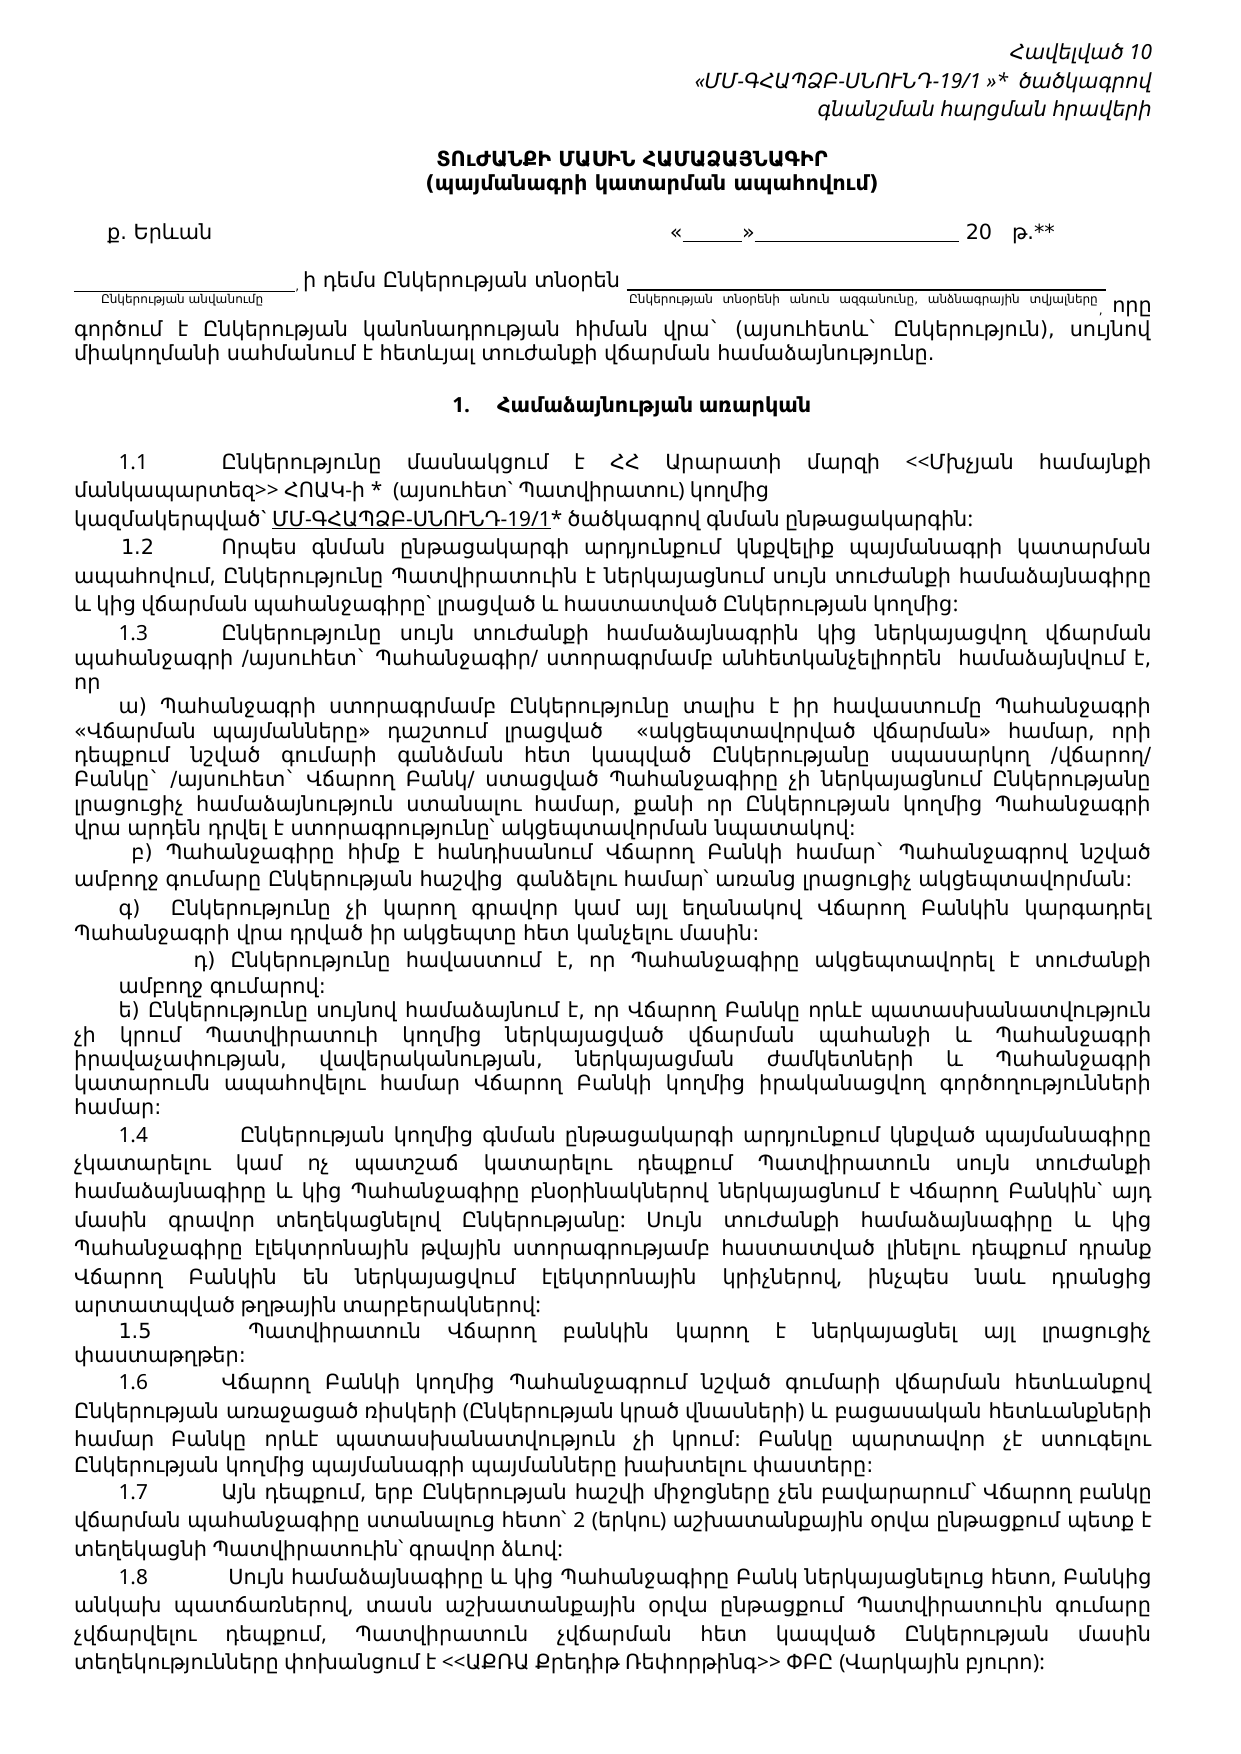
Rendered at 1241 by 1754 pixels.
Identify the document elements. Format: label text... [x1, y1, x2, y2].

text «ՄՄ-ԳՀԱՊՁԲ-ՍՆՈՒՆԴ-19/1 »* ծածկագրով [74, 66, 1152, 94]
list Պատվիրատուն Վճարող բանկին կարող է ներկայացնել այլ լրացուցիչ փաստաթղթեր: [74, 1319, 1152, 1367]
text (պայմանագրի կատարման ապահովում) [74, 171, 1152, 196]
text , ի դեմս Ընկերության տնօրեն [74, 268, 1152, 293]
text գնանշման հարցման հրավերի [74, 94, 1152, 123]
text բ) Պահանջագիրը հիմք է հանդիսանում Վճարող Բանկի համար` Պահանջագրով նշված ամբողջ գումարը Ընկերության հաշվից գանձելու համար՝ առանց լրացուցիչ ակցեպտավորման: [74, 840, 1152, 893]
text ք. Երևան « » 20 թ.** [74, 220, 1152, 244]
list Որպես գնման ընթացակարգի արդյունքում կնքվելիք պայմանագրի կատարման ապահովում, Ընկերությունը Պատվիրատուին է ներկայացնում սույն տուժանքի համաձայնագիրը և կից վճարման պահանջագիրը` լրացված և հաստատված Ընկերության կողմից: [74, 532, 1152, 618]
text Հավելված 10 [74, 37, 1152, 66]
list Ընկերության կողմից գնման ընթացակարգի արդյունքում կնքված պայմանագիրը չկատարելու կամ ոչ պատշաճ կատարելու դեպքում Պատվիրատուն սույն տուժանքի համաձայնագիրը և կից Պահանջագիրը բնօրինակներով ներկայացնում է Վճարող Բանկին` այդ մասին գրավոր տեղեկացնելով Ընկերությանը: Սույն տուժանքի համաձայնագիրը և կից Պահանջագիրը էլեկտրոնային թվային ստորագրությամբ հաստատված լինելու դեպքում դրանք Վճարող Բանկին են ներկայացվում էլեկտրոնային կրիչներով, ինչպես նաև դրանցից արտատպված թղթային տարբերակներով: [74, 1120, 1152, 1319]
list Համաձայնության առարկան [111, 390, 1152, 418]
text ա) Պահանջագրի ստորագրմամբ Ընկերությունը տալիս է իր հավաստումը Պահանջագրի «Վճարման պայմանները» դաշտում լրացված «ակցեպտավորված վճարման» համար, որի դեպքում նշված գումարի գանձման հետ կապված Ընկերությանը սպասարկող /վճարող/ Բանկը` /այսուհետ` Վճարող Բանկ/ ստացված Պահանջագիրը չի ներկայացնում Ընկերությանը լրացուցիչ համաձայնություն ստանալու համար, քանի որ Ընկերության կողմից Պահանջագրի վրա արդեն դրվել է ստորագրությունը՝ ակցեպտավորման նպատակով: [74, 694, 1152, 840]
list Ընկերությունը սույն տուժանքի համաձայնագրին կից ներկայացվող վճարման պահանջագրի /այսուհետ` Պահանջագիր/ ստորագրմամբ անհետկանչելիորեն համաձայնվում է, որ [74, 618, 1152, 694]
text Ընկերության անվանումը Ընկերության տնօրենի անուն ազգանունը, անձնագրային տվյալները, որը գործում է Ընկերության կանոնադրության հիման վրա` (այսուհետև` Ընկերություն), սույնով միակողմանի սահմանում է հետևյալ տուժանքի վճարման համաձայնությունը. [74, 293, 1152, 366]
list Սույն համաձայնագիրը և կից Պահանջագիրը Բանկ ներկայացնելուց հետո, Բանկից անկախ պատճառներով, տասն աշխատանքային օրվա ընթացքում Պատվիրատուին գումարը չվճարվելու դեպքում, Պատվիրատուն չվճարման հետ կապված Ընկերության մասին տեղեկությունները փոխանցում է <<ԱՔՌԱ Քրեդիթ Ռեփորթինգ>> ՓԲԸ (Վարկային բյուրո): [74, 1562, 1152, 1676]
text ե) Ընկերությունը սույնով համաձայնում է, որ Վճարող Բանկը որևէ պատասխանատվություն չի կրում Պատվիրատուի կողմից ներկայացված վճարման պահանջի և Պահանջագրի իրավաչափության, վավերականության, ներկայացման ժամկետների և Պահանջագրի կատարումն ապահովելու համար Վճարող Բանկի կողմից իրականացվող գործողությունների համար: [74, 998, 1152, 1120]
list Այն դեպքում, երբ Ընկերության հաշվի միջոցները չեն բավարարում՝ Վճարող բանկը վճարման պահանջագիրը ստանալուց հետո՝ 2 (երկու) աշխատանքային օրվա ընթացքում պետք է տեղեկացնի Պատվիրատուին՝ գրավոր ձևով: [74, 1477, 1152, 1562]
text ՏՈւԺԱՆՔԻ ՄԱՍԻՆ ՀԱՄԱՁԱՅՆԱԳԻՐ [74, 147, 1152, 171]
text դ) Ընկերությունը հավաստում է, որ Պահանջագիրը ակցեպտավորել է տուժանքի ամբողջ գումարով: [118, 946, 1152, 998]
text կազմակերպված` ՄՄ-ԳՀԱՊՁԲ-ՍՆՈՒՆԴ-19/1* ծածկագրով գնման ընթացակարգին: [74, 504, 1152, 532]
text գ) Ընկերությունը չի կարող գրավոր կամ այլ եղանակով Վճարող Բանկին կարգադրել Պահանջագրի վրա դրված իր ակցեպտը հետ կանչելու մասին: [74, 893, 1152, 946]
list Վճարող Բանկի կողմից Պահանջագրում նշված գումարի վճարման հետևանքով Ընկերության առաջացած ռիսկերի (Ընկերության կրած վնասների) և բացասական հետևանքների համար Բանկը որևէ պատասխանատվություն չի կրում: Բանկը պարտավոր չէ ստուգելու Ընկերության կողմից պայմանագրի պայմանները խախտելու փաստերը: [74, 1367, 1152, 1477]
list Ընկերությունը մասնակցում է ՀՀ Արարատի մարզի <<Մխչյան համայնքի մանկապարտեզ>> ՀՈԱԿ-ի * (այսուհետ` Պատվիրատու) կողմից [74, 447, 1152, 504]
